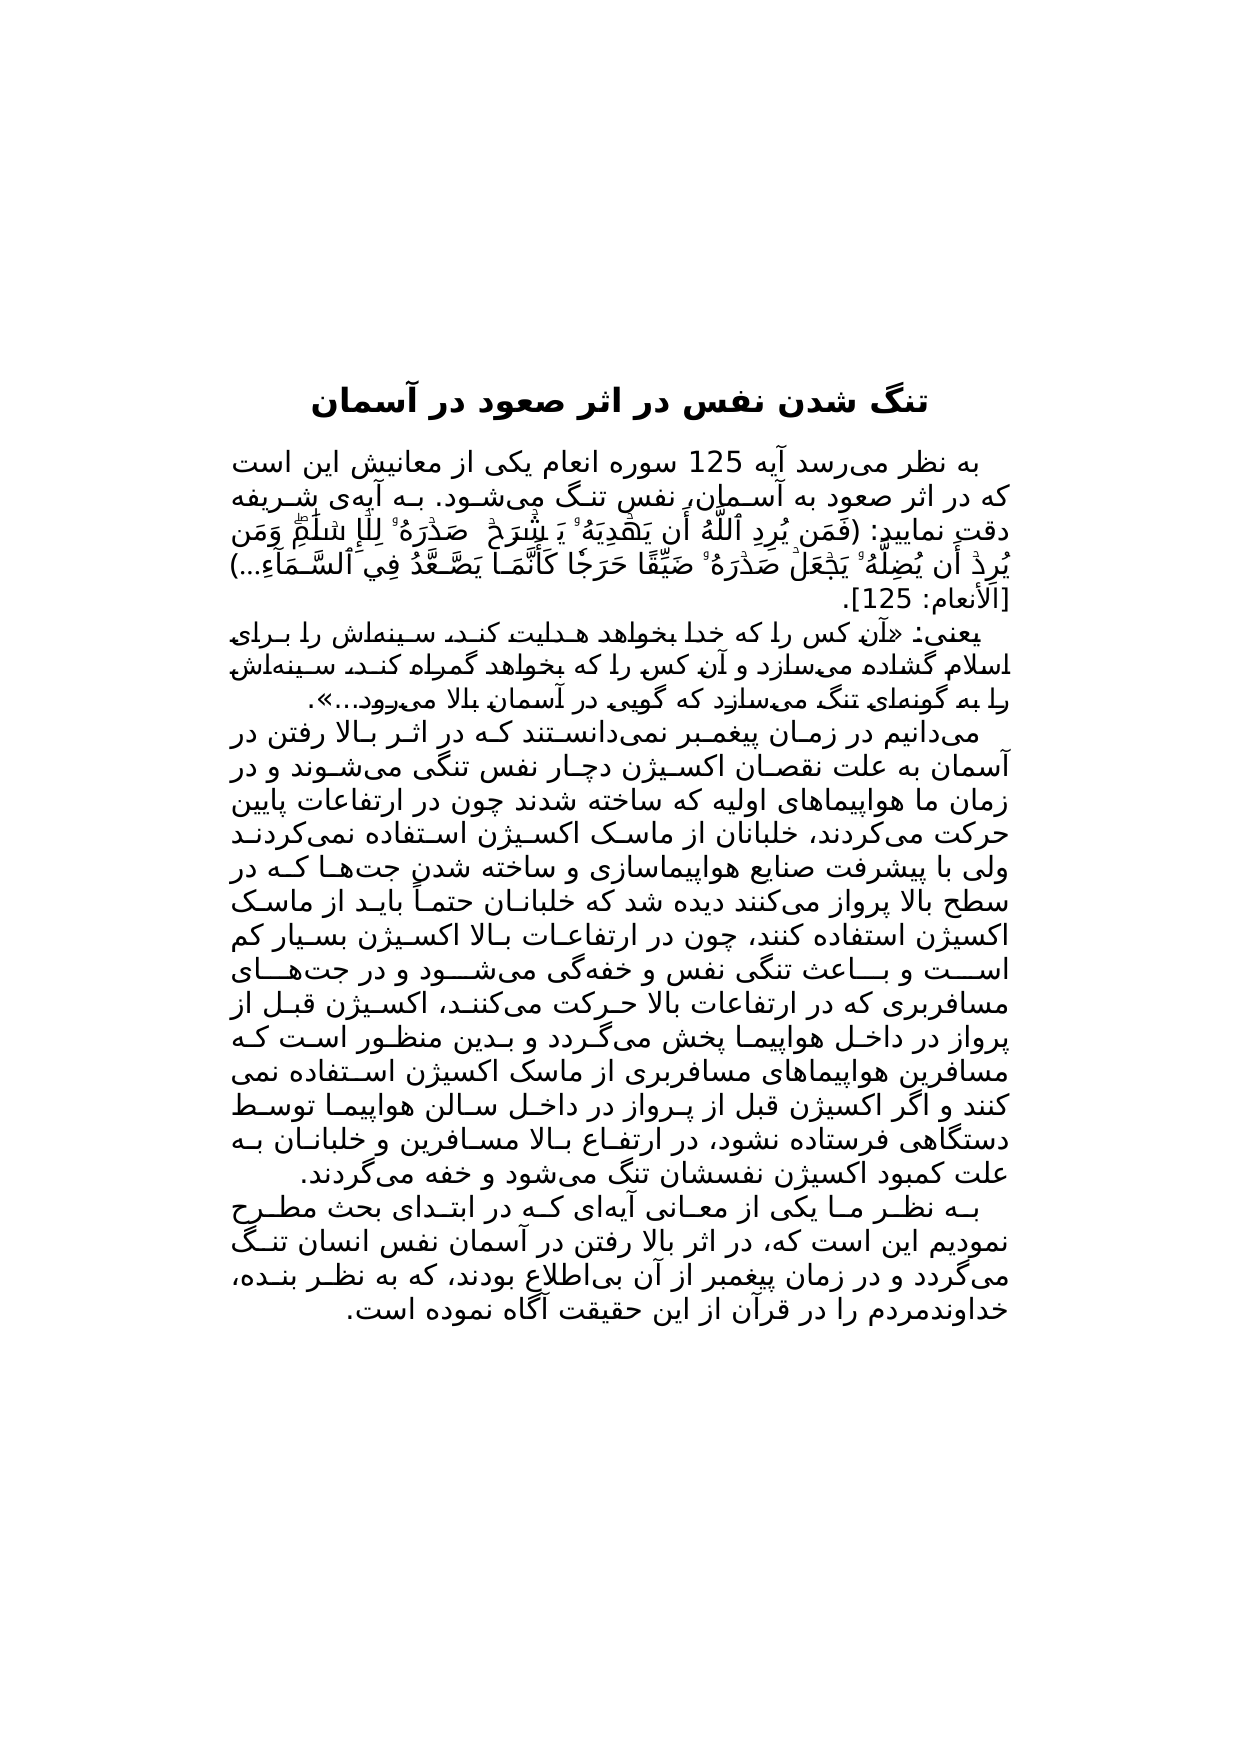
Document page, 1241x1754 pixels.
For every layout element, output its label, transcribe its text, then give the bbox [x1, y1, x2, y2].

text می‌دانیم در زمان پیغمبر نمی‌دانستند که در اثر بالا رفتن در آسمان به علت نقصان اکسیژن دچار نفس تنگی می‌شوند و در زمان ما هواپیماهای اولیه که ساخته شدند چون در ارتفاعات پایین حرکت می‌کردند، خلبانان از ماسک اکسیژن استفاده نمی‌کردند ولی با پیشرفت صنایع هواپیماسازی و ساخته شدن جت‌ها که در سطح بالا پرواز می‌کنند دیده شد که خلبانان حتماً باید از ماسک اکسیژن استفاده کنند، چون در ارتفاعات بالا اکسیژن بسیار کم است و باعث تنگی نفس و خفه‌گی می‌شود و در جت‌های مسافربری که در ارتفاعات بالا حرکت می‌کنند، اکسیژن قبل از پرواز در داخل هواپیما پخش می‌گردد و بدین منظور است که مسافرین هواپیماهای مسافربری از ماسک اکسیژن استفاده نمی کنند و اگر اکسیژن قبل از پرواز در داخل سالن هواپیما توسط دستگاهی فرستاده نشود، در ارتفاع بالا مسافرین و خلبانان به علت کمبود اکسیژن نفسشان تنگ می‌شود و خفه می‌گردند. [230, 715, 1010, 1190]
text به نظر ما یکی از معانی آیه‌ای که در ابتدای بحث مطرح نمودیم این است که، در اثر بالا رفتن در آسمان نفس انسان تنگ می‌گردد و در زمان پیغمبر از آن بی‌اطلاع بودند، که به نظر بنده، خداوندمردم را در قرآن از این حقیقت آگاه نموده است. [230, 1190, 1010, 1326]
text یعنی: «آن کس را که خدا بخواهد هدایت کند، سینه‌اش را برای اسلام گشاده می‌سازد و آن کس را که بخواهد گمراه کند، سینه‌اش را به گونه‌ای تنگ می‌سازد که گویی در آسمان بالا می‌رود...». [230, 616, 1010, 715]
text به نظر می‌رسد آیه 125 سوره انعام یکی از معانیش این است که در اثر صعود به آسمان، نفس تنگ می‌شود. به آیه‌ی شریفه دقت نمایید: ﴿فَمَن يُرِدِ ٱللَّهُ أَن يَهۡدِيَهُۥ يَشۡرَحۡ صَدۡرَهُۥ لِلۡإِسۡلَٰمِۖ وَمَن يُرِدۡ أَن يُضِلَّهُۥ يَجۡعَلۡ صَدۡرَهُۥ ضَيِّقًا حَرَجٗا كَأَنَّمَا يَصَّعَّدُ فِي ٱلسَّمَآءِ...﴾ [الأنعام: 125]. [230, 446, 1010, 616]
text تنگ شدن نفس در اثر صعود در آسمان [230, 382, 1010, 421]
